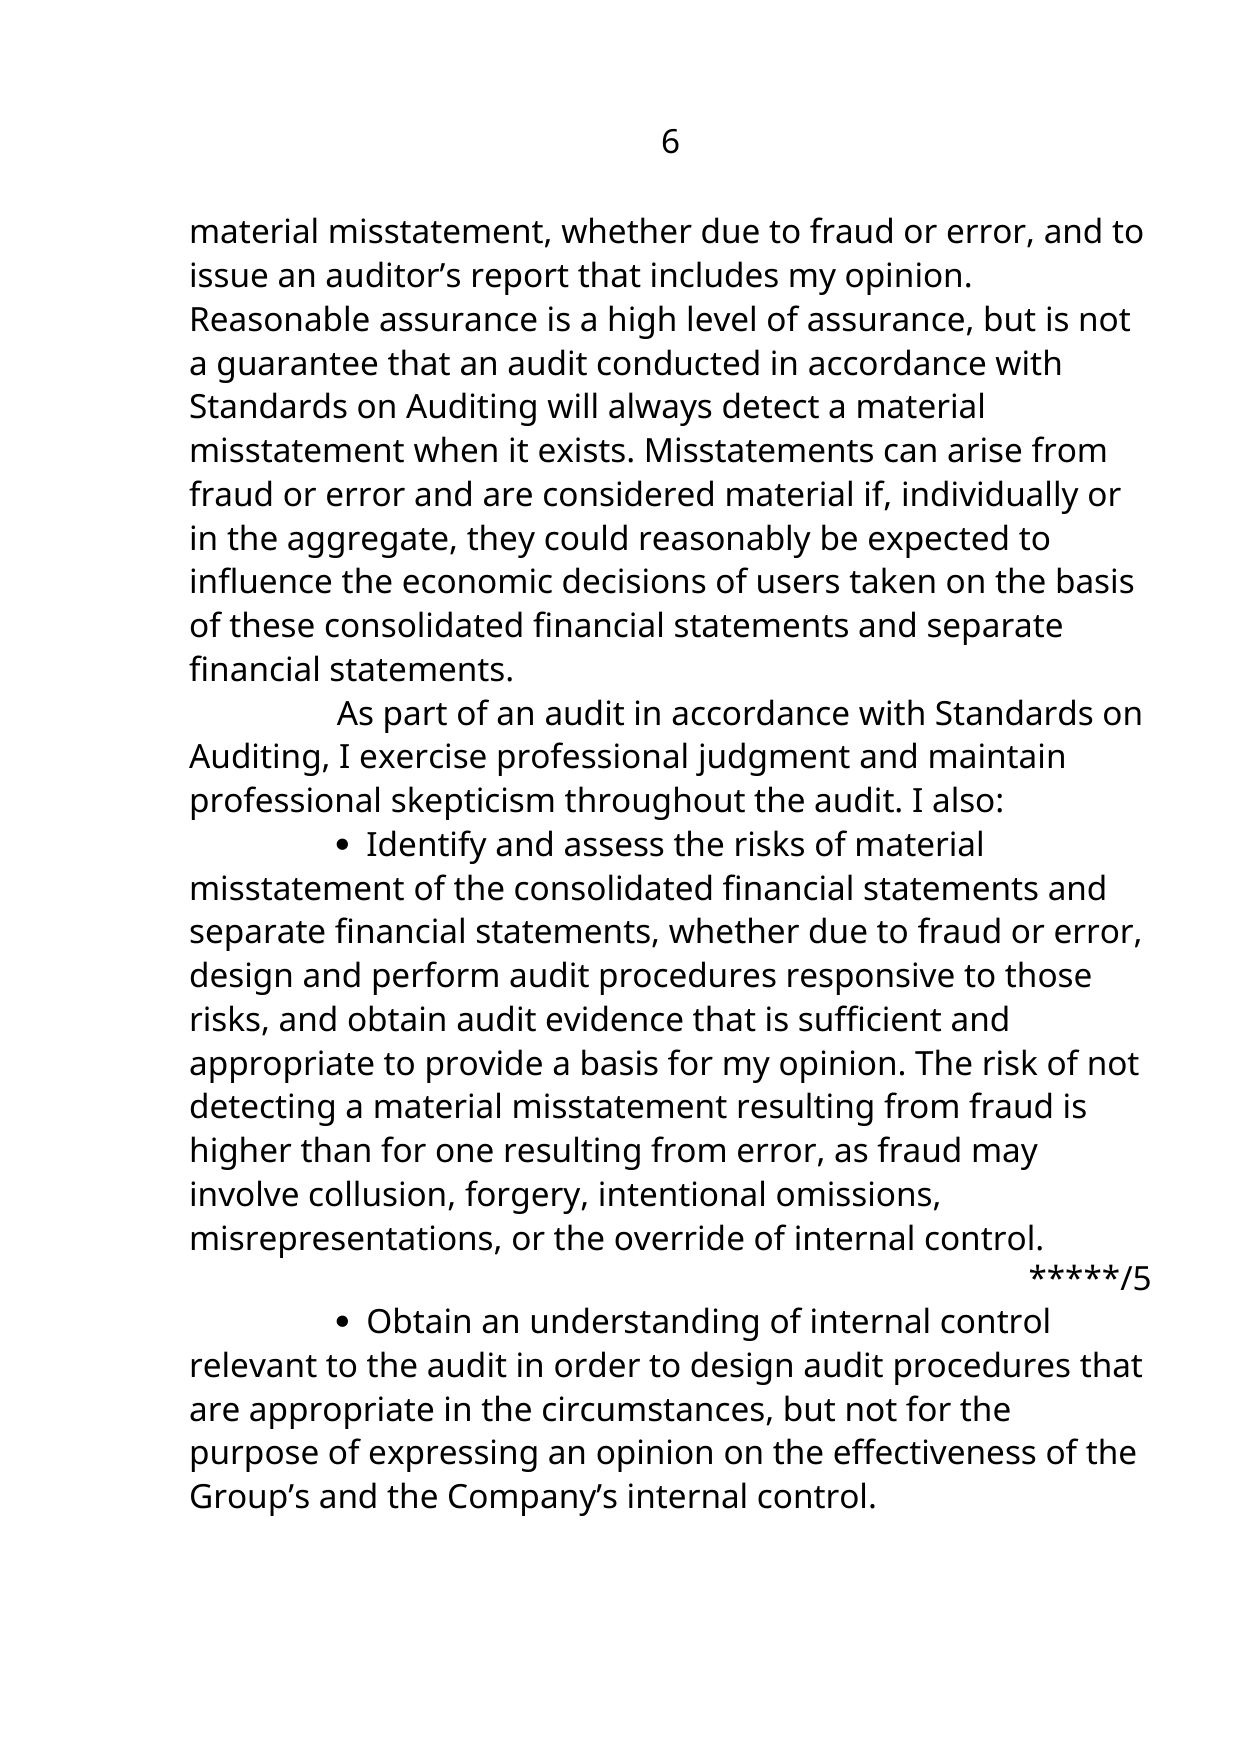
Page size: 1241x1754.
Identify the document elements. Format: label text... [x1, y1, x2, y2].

list Obtain an understanding of internal control relevant to the audit in order to design audit procedures that are appropriate in the circumstances, but not for the purpose of expressing an opinion on the effectiveness of the Group’s and the Company’s internal control. [189, 1298, 1149, 1517]
text *****/5 [189, 1259, 1152, 1298]
list Identify and assess the risks of material misstatement of the consolidated financial statements and separate financial statements, whether due to fraud or error, design and perform audit procedures responsive to those risks, and obtain audit evidence that is sufficient and appropriate to provide a basis for my opinion. The risk of not detecting a material misstatement resulting from fraud is higher than for one resulting from error, as fraud may involve collusion, forgery, intentional omissions, misrepresentations, or the override of internal control. [189, 821, 1149, 1259]
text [189, 209, 1149, 690]
text As part of an audit in accordance with Standards on Auditing, I exercise professional judgment and maintain professional skepticism throughout the audit. I also: [189, 690, 1149, 821]
